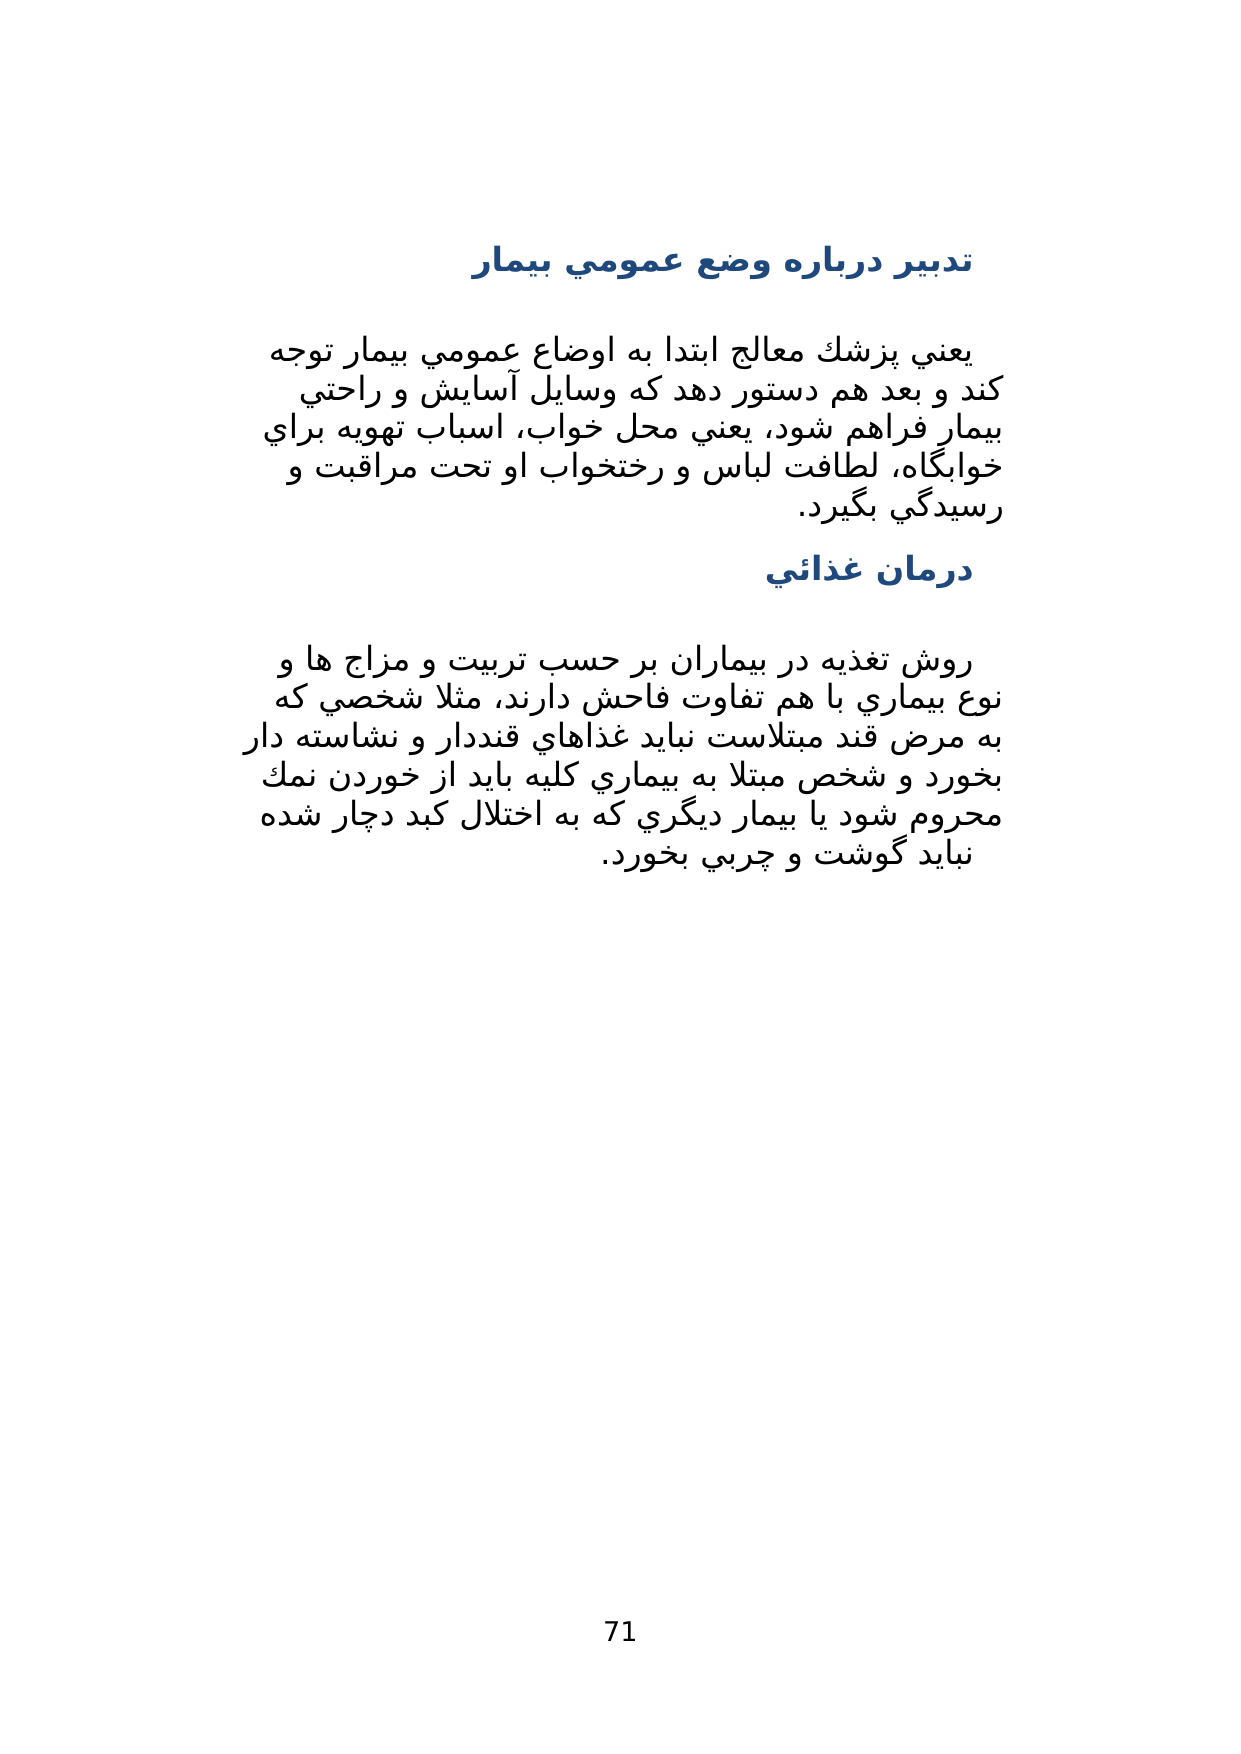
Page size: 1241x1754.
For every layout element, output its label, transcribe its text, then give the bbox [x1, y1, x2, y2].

text يعني پزشك معالج ابتدا به اوضاع عمومي بيمار توجه كند و بعد هم دستور دهد كه وسايل آسايش و راحتي بيمار فراهم شود، يعني محل خواب، اسباب تهويه براي خوابگاه، لطافت لباس و رختخواب او تحت مراقبت و رسيدگي بگيرد. [236, 330, 1004, 524]
subtitle درمان غذائي [236, 549, 1004, 588]
text نبايد گوشت و چربي بخورد. [236, 833, 1004, 872]
subtitle تدبير درباره وضع عمومي بيمار [236, 241, 1004, 279]
text روش تغذيه در بيماران بر حسب تربيت و مزاج ها و نوع بيماري با هم تفاوت فاحش دارند، مثلا شخصي كه به مرض قند مبتلاست نبايد غذاهاي قنددار و نشاسته دار بخورد و شخص مبتلا به بيماري كليه بايد از خوردن نمك محروم شود يا بيمار ديگري كه به اختلال كبد دچار شده [236, 639, 1004, 833]
